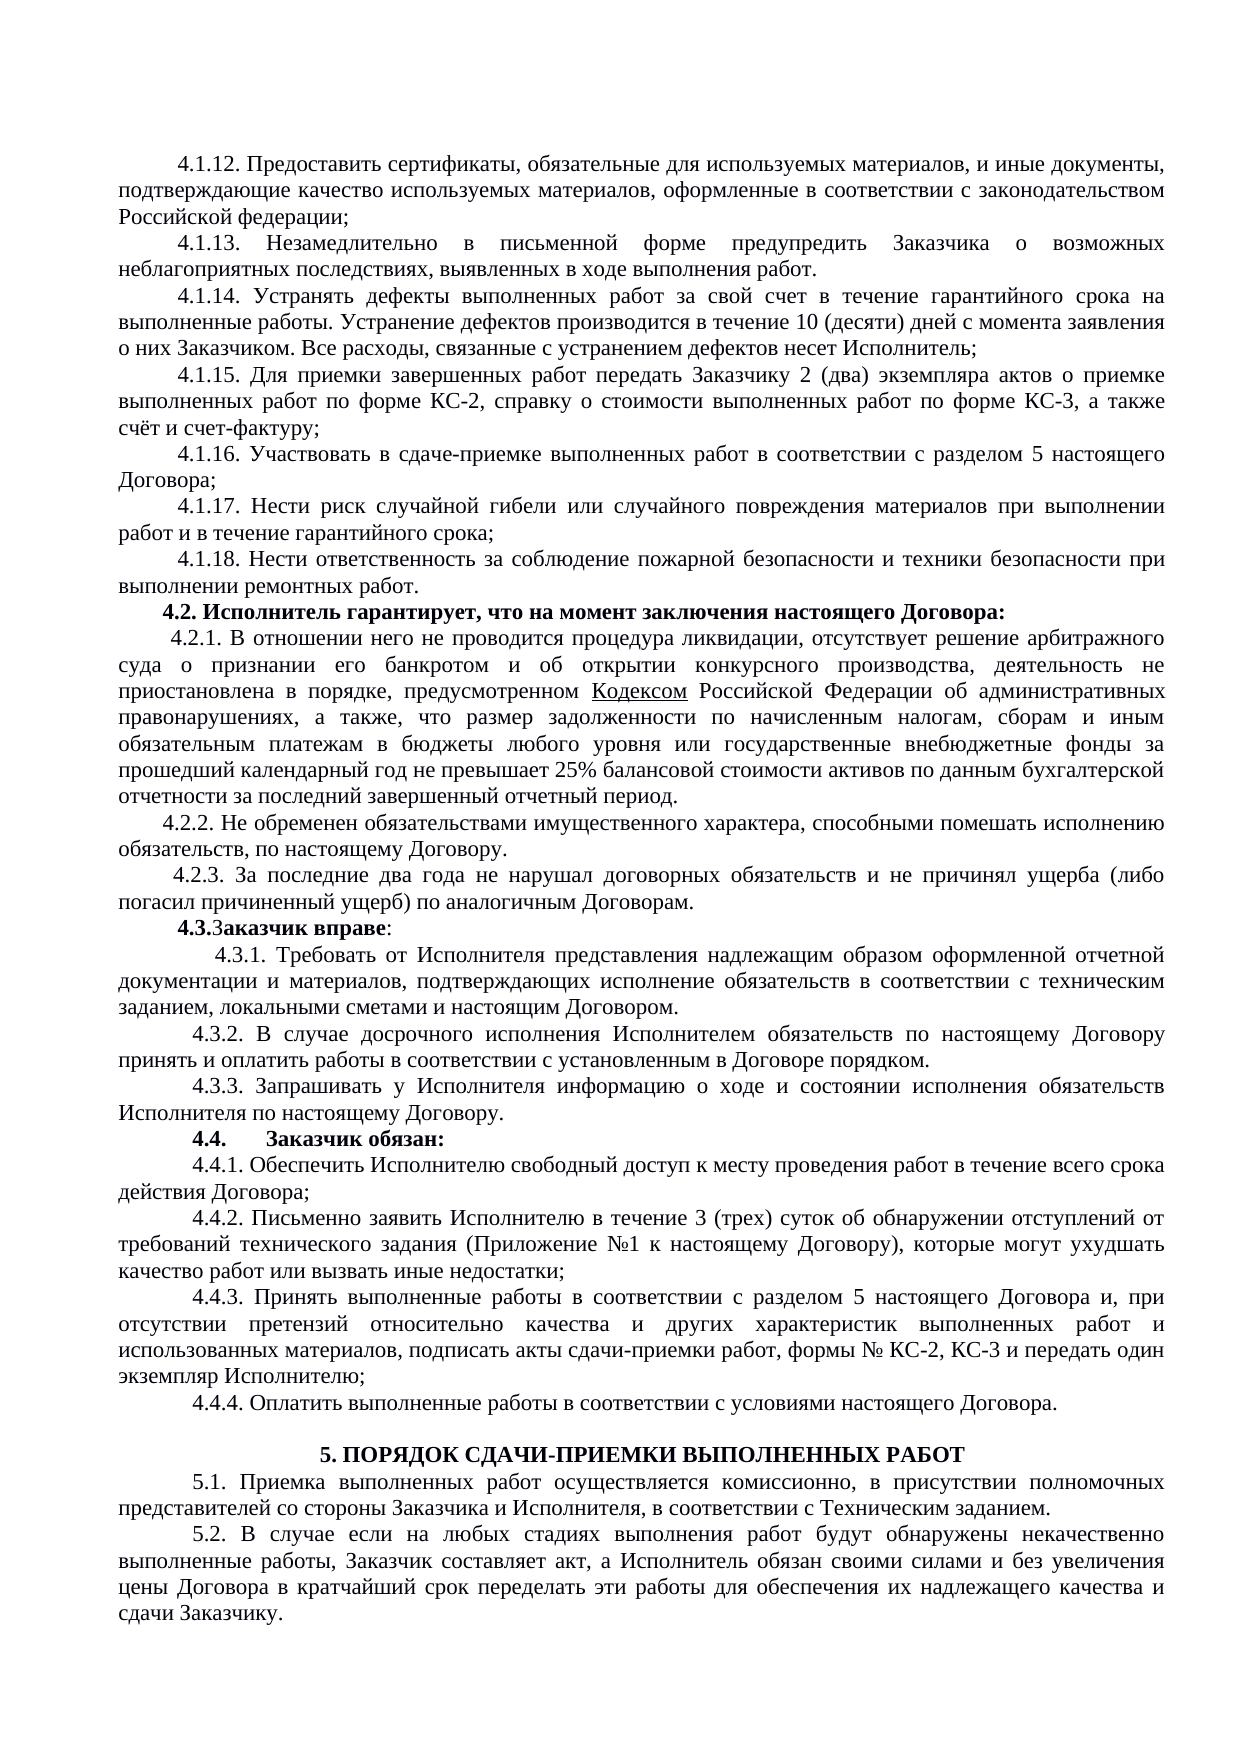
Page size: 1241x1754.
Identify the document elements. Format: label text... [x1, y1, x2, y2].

text 4.3.3. Запрашивать у Исполнителя информацию о ходе и состоянии исполнения обязательств Исполнителя по настоящему Договору. [118, 1072, 1167, 1125]
text 4.4.1. Обеспечить Исполнителю свободный доступ к месту проведения работ в течение всего срока действия Договора; [118, 1151, 1167, 1204]
text 4.1.17. Нести риск случайной гибели или случайного повреждения материалов при выполнении работ и в течение гарантийного срока; [118, 493, 1167, 545]
text 4.4.3. Принять выполненные работы в соответствии с разделом 5 настоящего Договора и, при отсутствии претензий относительно качества и других характеристик выполненных работ и использованных материалов, подписать акты сдачи-приемки работ, формы № КС-2, КС-3 и передать один экземпляр Исполнителю; [118, 1283, 1167, 1389]
text 4.4.4. Оплатить выполненные работы в соответствии с условиями настоящего Договора. [118, 1389, 1167, 1415]
text 5. ПОРЯДОК СДАЧИ-ПРИЕМКИ ВЫПОЛНЕННЫХ РАБОТ [118, 1441, 1167, 1468]
text 4.1.12. Предоставить сертификаты, обязательные для используемых материалов, и иные документы, подтверждающие качество используемых материалов, оформленные в соответствии с законодательством Российской федерации; [118, 150, 1167, 229]
text 4.2.1. В отношении него не проводится процедура ликвидации, отсутствует решение арбитражного суда о признании его банкротом и об открытии конкурсного производства, деятельность не приостановлена в порядке, предусмотренном Кодексом Российской Федерации об административных правонарушениях, а также, что размер задолженности по начисленным налогам, сборам и иным обязательным платежам в бюджеты любого уровня или государственные внебюджетные фонды за прошедший календарный год не превышает 25% балансовой стоимости активов по данным бухгалтерской отчетности за последний завершенный отчетный период. [118, 624, 1167, 809]
text 4.1.14. Устранять дефекты выполненных работ за свой счет в течение гарантийного срока на выполненные работы. Устранение дефектов производится в течение 10 (десяти) дней с момента заявления о них Заказчиком. Все расходы, связанные с устранением дефектов несет Исполнитель; [118, 282, 1167, 361]
text 4.1.13. Незамедлительно в письменной форме предупредить Заказчика о возможных неблагоприятных последствиях, выявленных в ходе выполнения работ. [118, 229, 1167, 282]
text 4.2. Исполнитель гарантирует, что на момент заключения настоящего Договора: [118, 598, 1167, 624]
text 5.2. В случае если на любых стадиях выполнения работ будут обнаружены некачественно выполненные работы, Заказчик составляет акт, а Исполнитель обязан своими силами и без увеличения цены Договора в кратчайший срок переделать эти работы для обеспечения их надлежащего качества и сдачи Заказчику. [118, 1520, 1167, 1626]
text 4.3.2. В случае досрочного исполнения Исполнителем обязательств по настоящему Договору принять и оплатить работы в соответствии с установленным в Договоре порядком. [118, 1020, 1167, 1072]
text 4.3.1. Требовать от Исполнителя представления надлежащим образом оформленной отчетной документации и материалов, подтверждающих исполнение обязательств в соответствии с техническим заданием, локальными сметами и настоящим Договором. [118, 941, 1167, 1020]
text 4.3.Заказчик вправе: [118, 914, 1167, 941]
text 4.4. Заказчик обязан: [118, 1125, 1167, 1151]
text 4.1.16. Участвовать в сдаче-приемке выполненных работ в соответствии с разделом 5 настоящего Договора; [118, 440, 1167, 493]
text 4.1.15. Для приемки завершенных работ передать Заказчику 2 (два) экземпляра актов о приемке выполненных работ по форме КС-2, справку о стоимости выполненных работ по форме КС-3, а также счёт и счет-фактуру; [118, 361, 1167, 440]
text 4.2.3. За последние два года не нарушал договорных обязательств и не причинял ущерба (либо погасил причиненный ущерб) по аналогичным Договорам. [118, 862, 1167, 914]
text 4.4.2. Письменно заявить Исполнителю в течение 3 (трех) суток об обнаружении отступлений от требований технического задания (Приложение №1 к настоящему Договору), которые могут ухудшать качество работ или вызвать иные недостатки; [118, 1204, 1167, 1283]
text 5.1. Приемка выполненных работ осуществляется комиссионно, в присутствии полномочных представителей со стороны Заказчика и Исполнителя, в соответствии с Техническим заданием. [118, 1468, 1167, 1520]
text 4.1.18. Нести ответственность за соблюдение пожарной безопасности и техники безопасности при выполнении ремонтных работ. [118, 545, 1167, 598]
text 4.2.2. Не обременен обязательствами имущественного характера, способными помешать исполнению обязательств, по настоящему Договору. [118, 809, 1167, 862]
